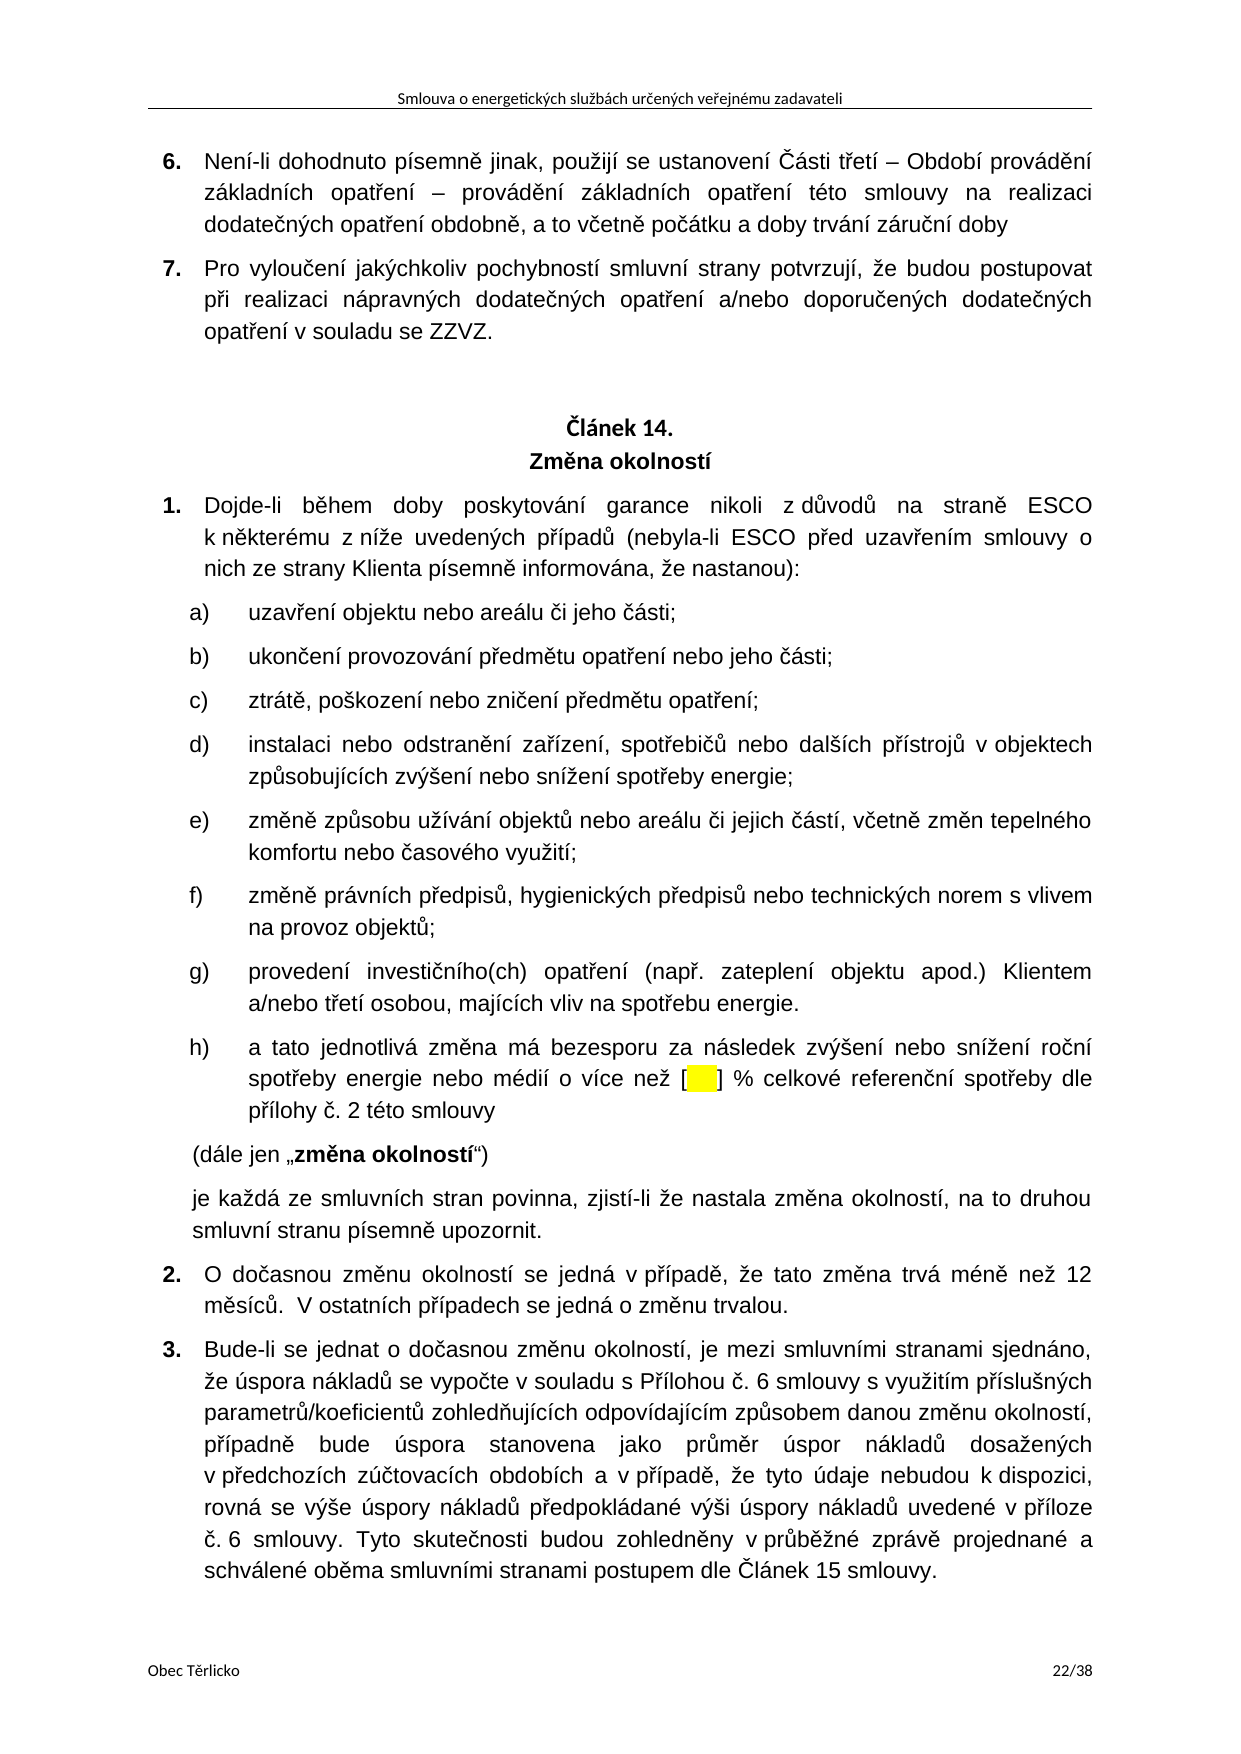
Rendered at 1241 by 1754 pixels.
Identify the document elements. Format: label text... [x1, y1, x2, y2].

subtitle je každá ze smluvních stran povinna, zjistí-li že nastala změna okolností, na to druhou smluvní stranu písemně upozornit. [192, 1185, 1092, 1243]
subtitle instalaci nebo odstranění zařízení, spotřebičů nebo dalších přístrojů v objektech způsobujících zvýšení nebo snížení spotřeby energie; [189, 731, 1092, 789]
subtitle ukončení provozování předmětu opatření nebo jeho části; [189, 643, 1092, 669]
subtitle provedení investičního(ch) opatření (např. zateplení objektu apod.) Klientem a/nebo třetí osobou, majících vliv na spotřebu energie. [189, 958, 1092, 1016]
subtitle Pro vyloučení jakýchkoliv pochybností smluvní strany potvrzují, že budou postupovat při realizaci nápravných dodatečných opatření a/nebo doporučených dodatečných opatření v souladu se ZZVZ. [162, 255, 1092, 344]
subtitle Není-li dohodnuto písemně jinak, použijí se ustanovení Části třetí – Období provádění základních opatření – provádění základních opatření této smlouvy na realizaci dodatečných opatření obdobně, a to včetně počátku a doby trvání záruční doby [162, 148, 1092, 237]
subtitle Bude-li se jednat o dočasnou změnu okolností, je mezi smluvními stranami sjednáno, že úspora nákladů se vypočte v souladu s Přílohou č. 6 smlouvy s využitím příslušných parametrů/koeficientů zohledňujících odpovídajícím způsobem danou změnu okolností, případně bude úspora stanovena jako průměr úspor nákladů dosažených v předchozích zúčtovacích obdobích a v případě, že tyto údaje nebudou k dispozici, rovná se výše úspory nákladů předpokládané výši úspory nákladů uvedené v příloze č. 6 smlouvy. Tyto skutečnosti budou zohledněny v průběžné zprávě projednané a schválené oběma smluvními stranami postupem dle Článek 15 smlouvy. [162, 1336, 1092, 1583]
subtitle O dočasnou změnu okolností se jedná v případě, že tato změna trvá méně než 12 měsíců. V ostatních případech se jedná o změnu trvalou. [162, 1261, 1092, 1318]
subtitle změně právních předpisů, hygienických předpisů nebo technických norem s vlivem na provoz objektů; [189, 882, 1092, 940]
subtitle změně způsobu užívání objektů nebo areálu či jejich částí, včetně změn tepelného komfortu nebo časového využití; [189, 807, 1092, 865]
subtitle a tato jednotlivá změna má bezesporu za následek zvýšení nebo snížení roční spotřeby energie nebo médií o více než [ ] % celkové referenční spotřeby dle přílohy č. 2 této smlouvy [189, 1034, 1092, 1123]
subtitle uzavření objektu nebo areálu či jeho části; [189, 599, 1092, 625]
subtitle ztrátě, poškození nebo zničení předmětu opatření; [189, 687, 1092, 713]
subtitle Dojde-li během doby poskytování garance nikoli z důvodů na straně ESCO k některému z níže uvedených případů (nebyla-li ESCO před uzavřením smlouvy o nich ze strany Klienta písemně informována, že nastanou): [162, 492, 1092, 581]
subtitle Změna okolností [148, 412, 1092, 474]
text (dále jen „změna okolností“) [192, 1141, 1092, 1167]
